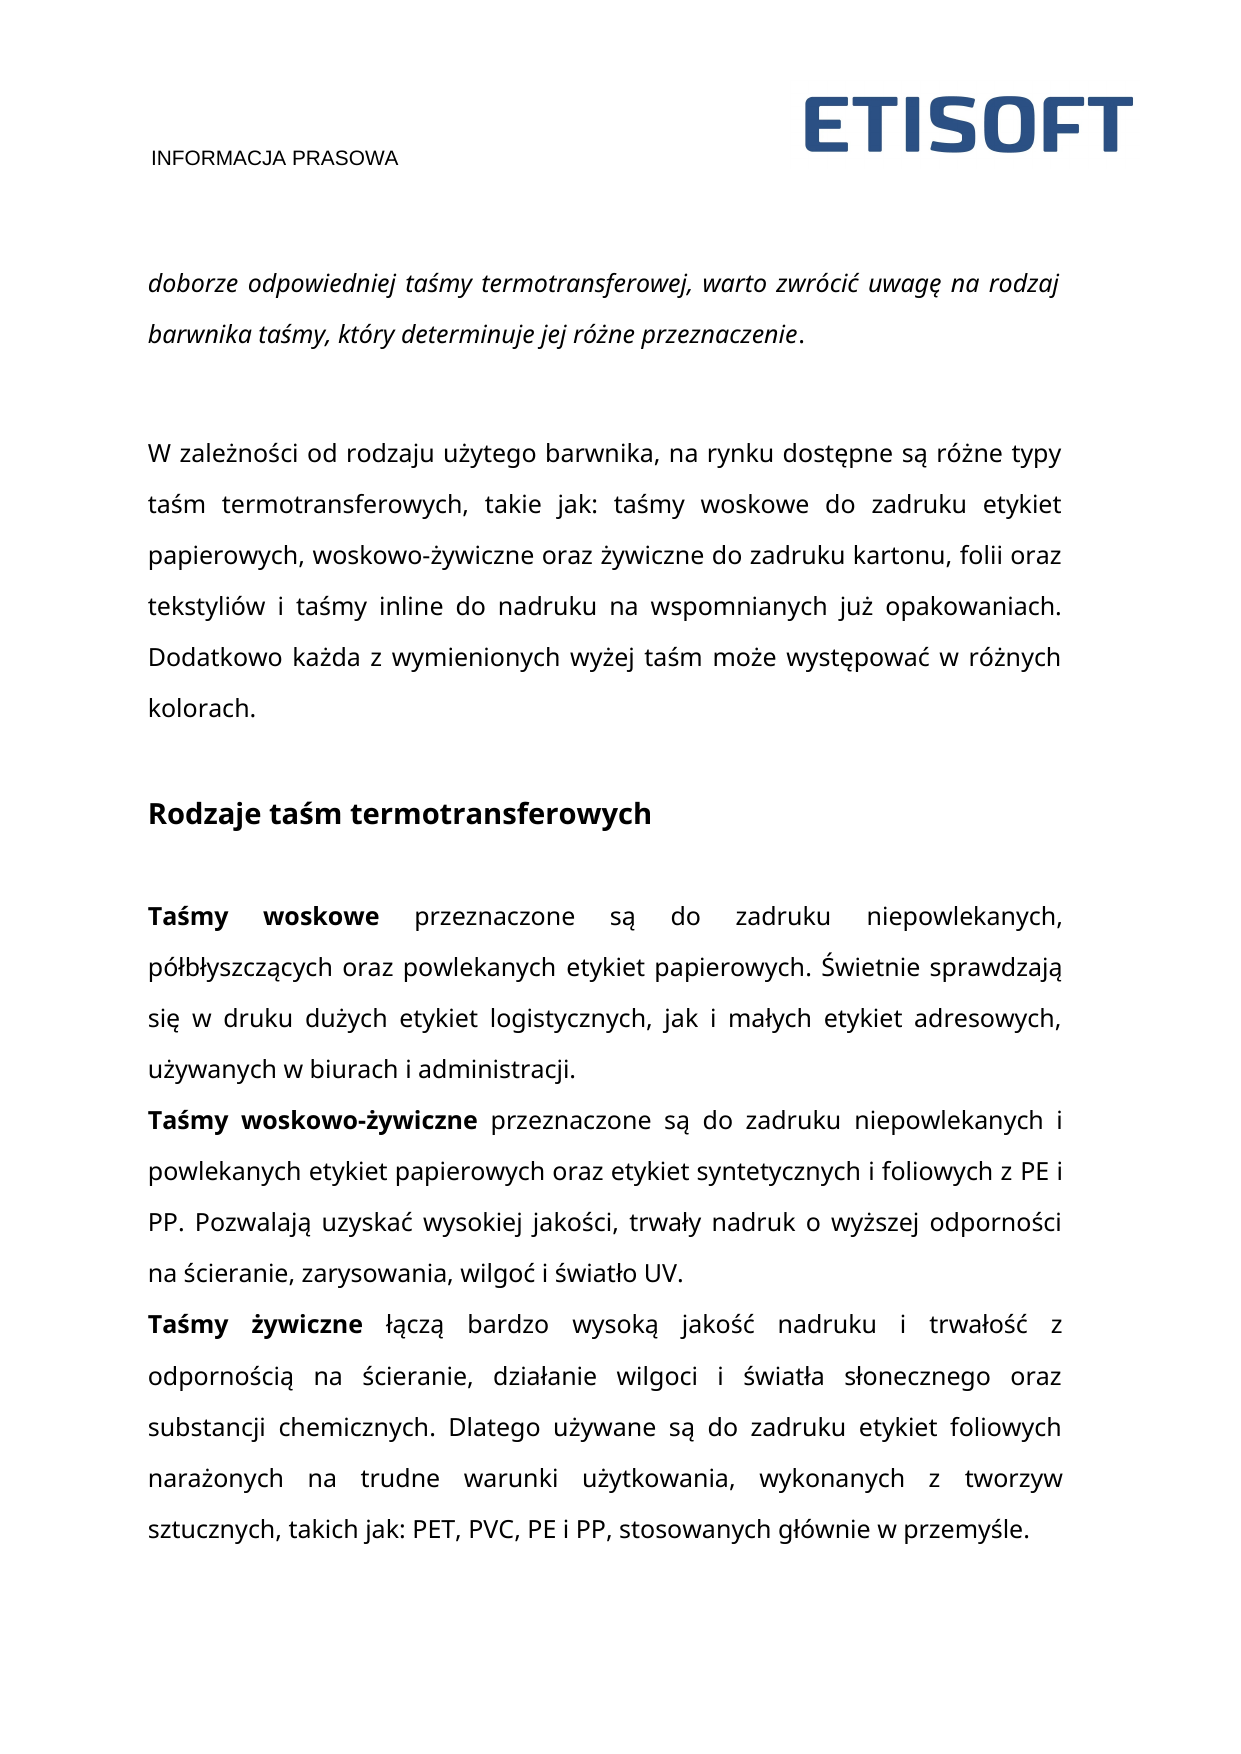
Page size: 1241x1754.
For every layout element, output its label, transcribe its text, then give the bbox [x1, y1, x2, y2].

text Rodzaje taśm termotransferowych [148, 793, 1063, 833]
text Taśmy woskowo-żywiczne przeznaczone są do zadruku niepowlekanych i powlekanych etykiet papierowych oraz etykiet syntetycznych i foliowych z PE i PP. Pozwalają uzyskać wysokiej jakości, trwały nadruk o wyższej odporności na ścieranie, zarysowania, wilgoć i światło UV. [148, 1103, 1063, 1290]
text Taśmy woskowe przeznaczone są do zadruku niepowlekanych, półbłyszczących oraz powlekanych etykiet papierowych. Świetnie sprawdzają się w druku dużych etykiet logistycznych, jak i małych etykiet adresowych, używanych w biurach i administracji. [148, 899, 1063, 1086]
picture [790, 80, 1141, 169]
text W zależności od rodzaju użytego barwnika, na rynku dostępne są różne typy taśm termotransferowych, takie jak: taśmy woskowe do zadruku etykiet papierowych, woskowo-żywiczne oraz żywiczne do zadruku kartonu, folii oraz tekstyliów i taśmy inline do nadruku na wspomnianych już opakowaniach. Dodatkowo każda z wymienionych wyżej taśm może występować w różnych kolorach. [148, 436, 1063, 725]
text Taśmy żywiczne łączą bardzo wysoką jakość nadruku i trwałość z odpornością na ścieranie, działanie wilgoci i światła słonecznego oraz substancji chemicznych. Dlatego używane są do zadruku etykiet foliowych narażonych na trudne warunki użytkowania, wykonanych z tworzyw sztucznych, takich jak: PET, PVC, PE i PP, stosowanych głównie w przemyśle. [148, 1307, 1063, 1545]
